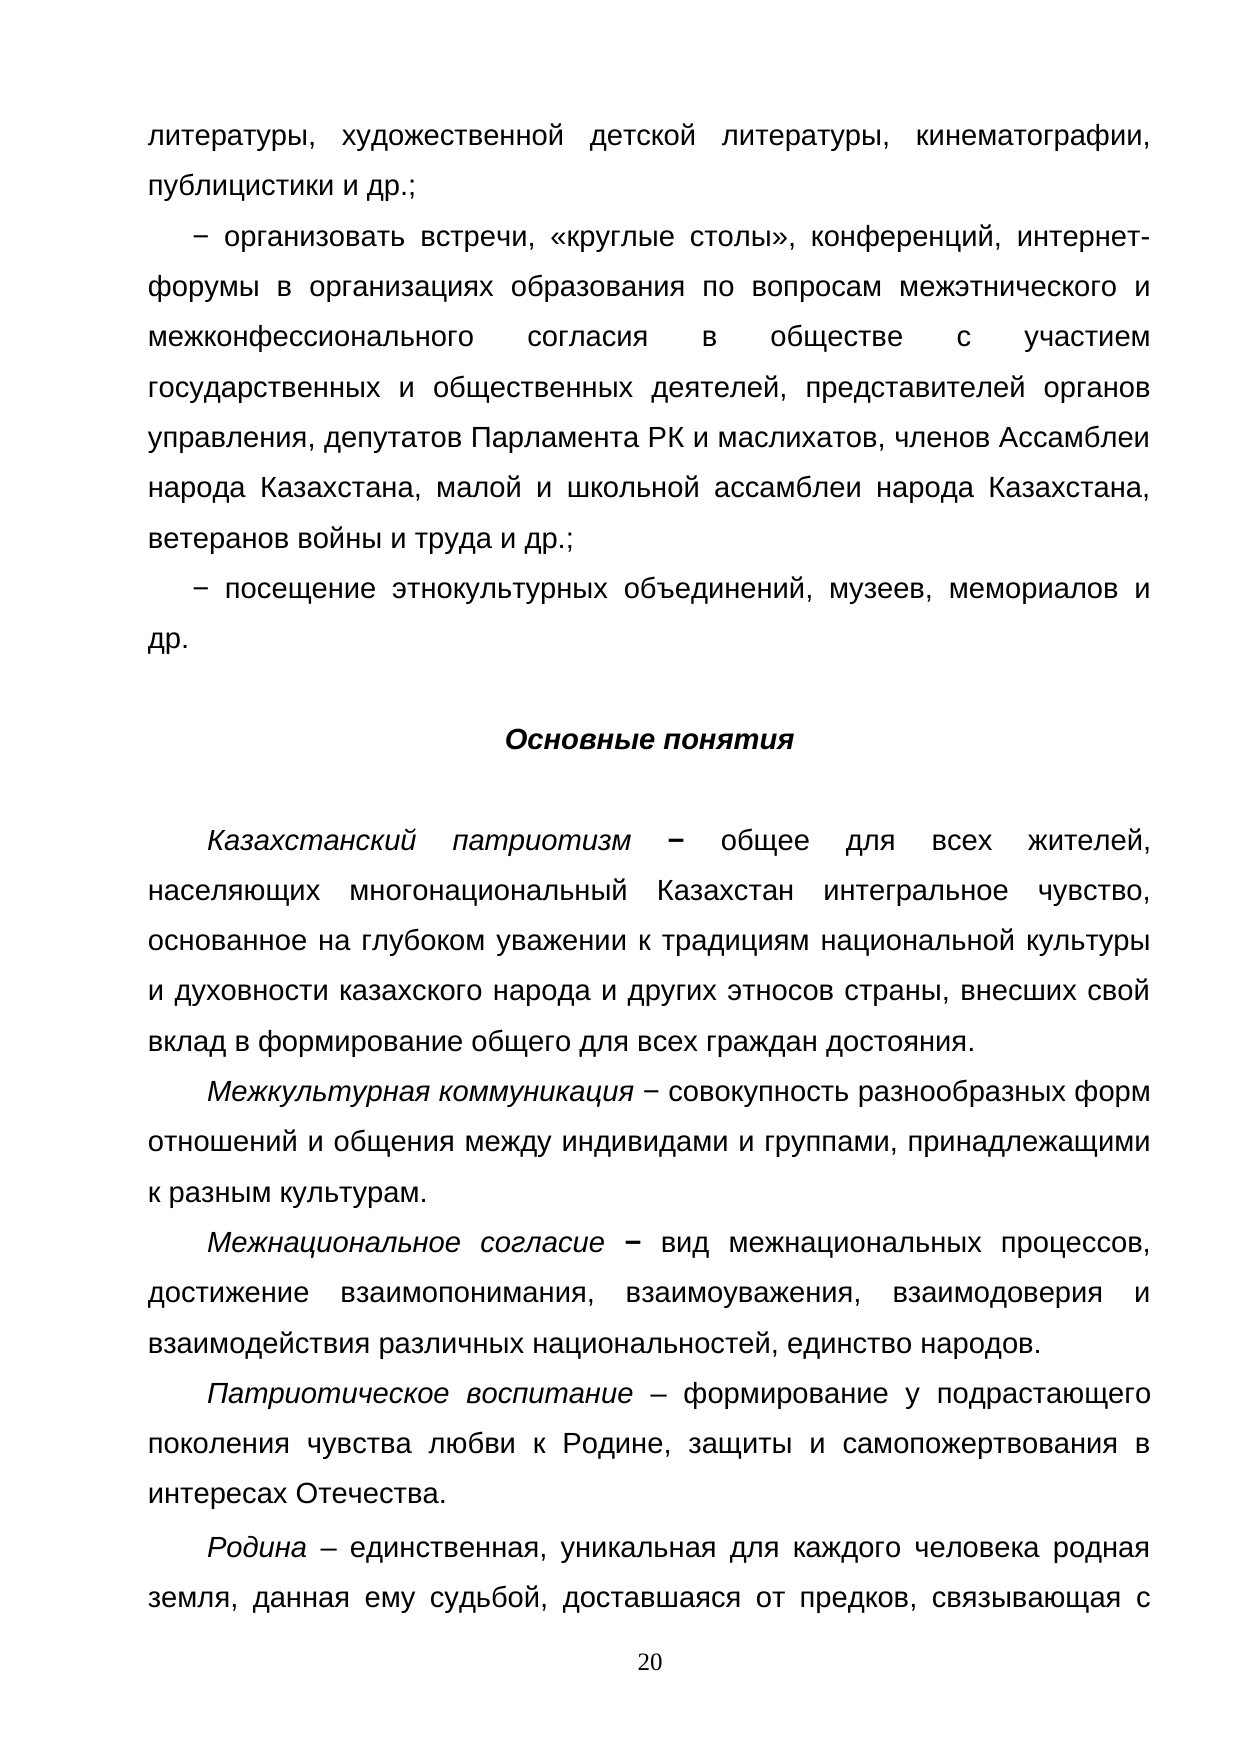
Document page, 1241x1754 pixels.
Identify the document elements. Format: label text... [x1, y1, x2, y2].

text Патриотическое воспитание – формирование у подрастающего поколения чувства любви к Родине, защиты и самопожертвования в интересах Отечества. [148, 1376, 1152, 1512]
text Основные понятия [148, 722, 1152, 755]
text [148, 1530, 1152, 1614]
text Межкультурная коммуникация − совокупность разнообразных форм отношений и общения между индивидами и группами, принадлежащими к разным культурам. [148, 1074, 1152, 1208]
text − посещение этнокультурных объединений, музеев, мемориалов и др. [148, 571, 1152, 655]
text Казахстанский патриотизм − общее для всех жителей, населяющих многонациональный Казахстан интегральное чувство, основанное на глубоком уважении к традициям национальной культуры и духовности казахского народа и других этносов страны, внесших свой вклад в формирование общего для всех граждан достояния. [148, 822, 1152, 1057]
text Межнациональное согласие − вид межнациональных процессов, достижение взаимопонимания, взаимоуважения, взаимодоверия и взаимодействия различных национальностей, единство народов. [148, 1225, 1152, 1359]
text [148, 118, 1152, 202]
text − организовать встречи, «круглые столы», конференций, интернет-форумы в организациях образования по вопросам межэтнического и межконфессионального согласия в обществе с участием государственных и общественных деятелей, представителей органов управления, депутатов Парламента РК и маслихатов, членов Ассамблеи народа Казахстана, малой и школьной ассамблеи народа Казахстана, ветеранов войны и труда и др.; [148, 219, 1152, 554]
